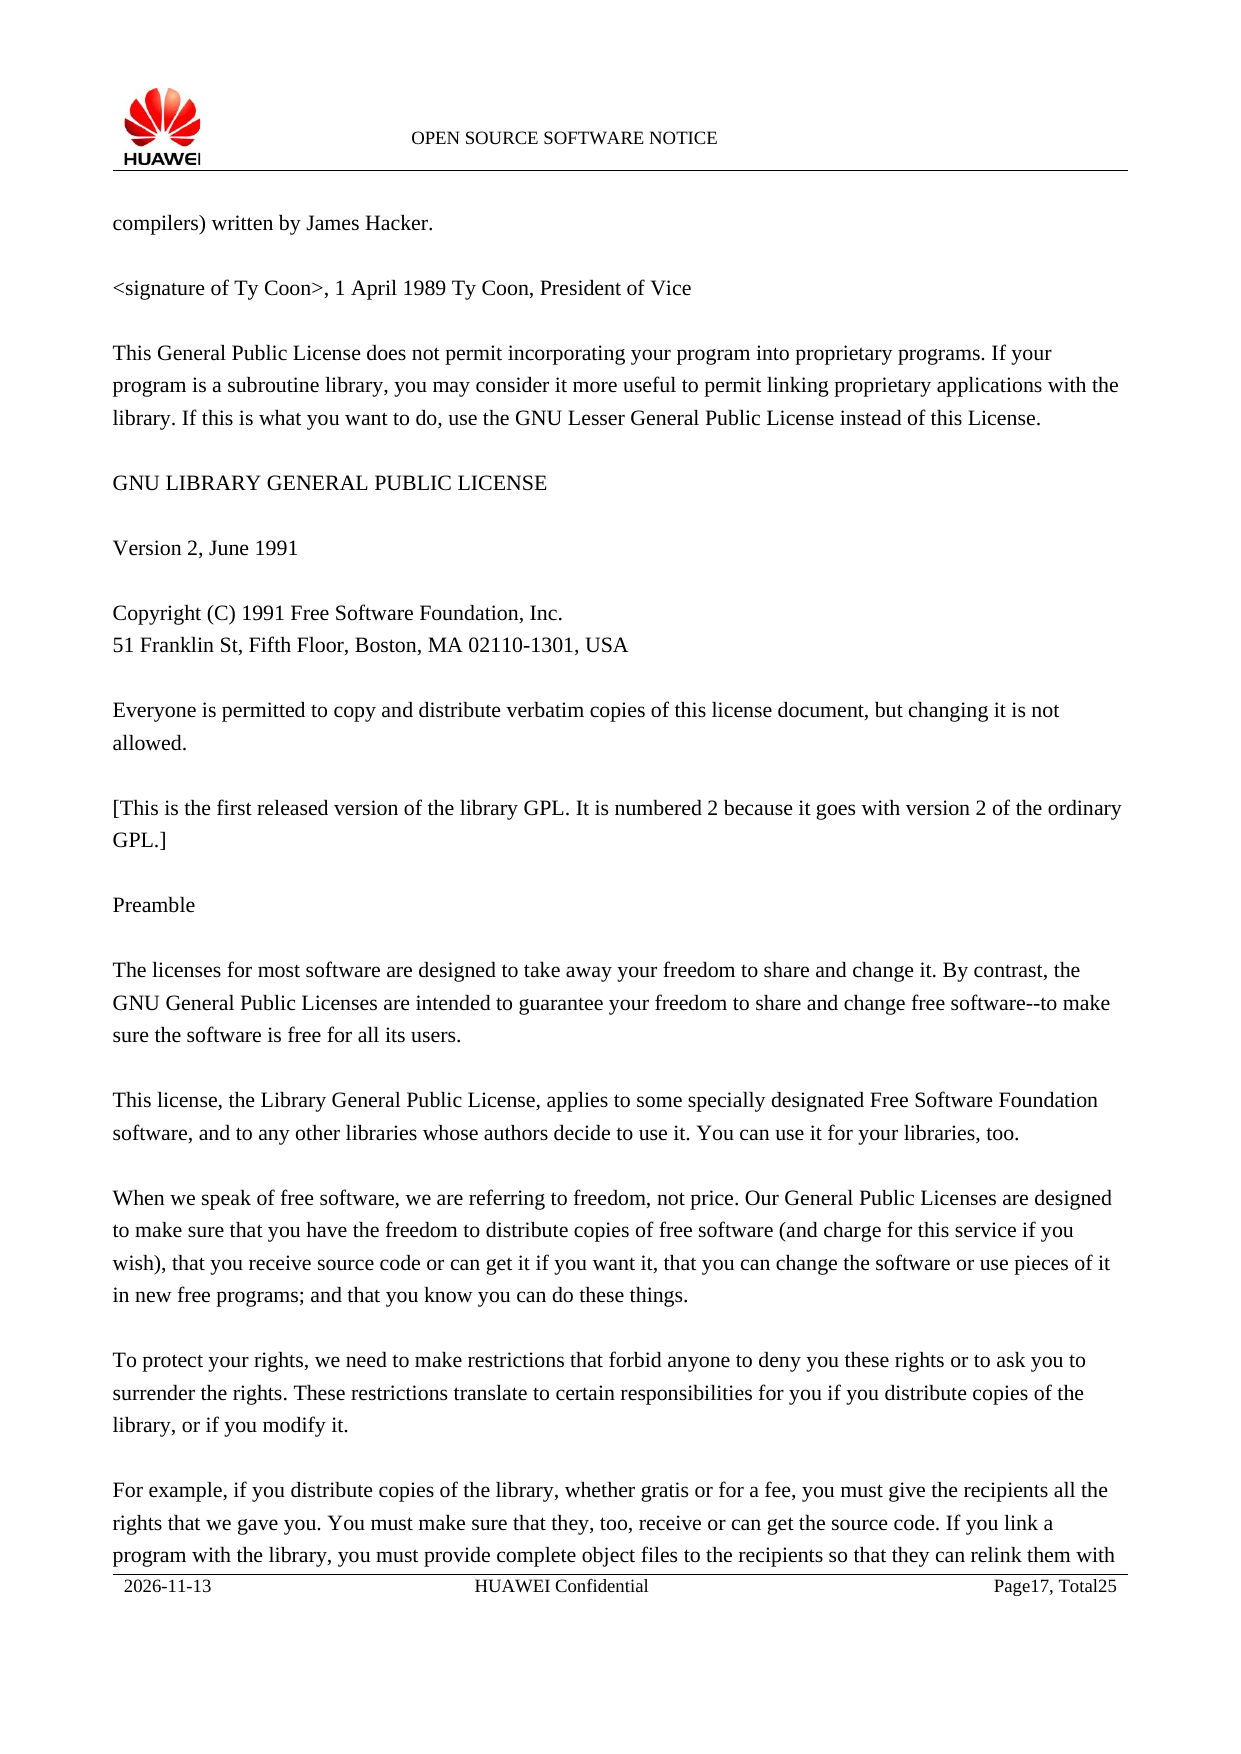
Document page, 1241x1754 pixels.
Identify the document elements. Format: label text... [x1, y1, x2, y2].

picture [124, 88, 201, 165]
